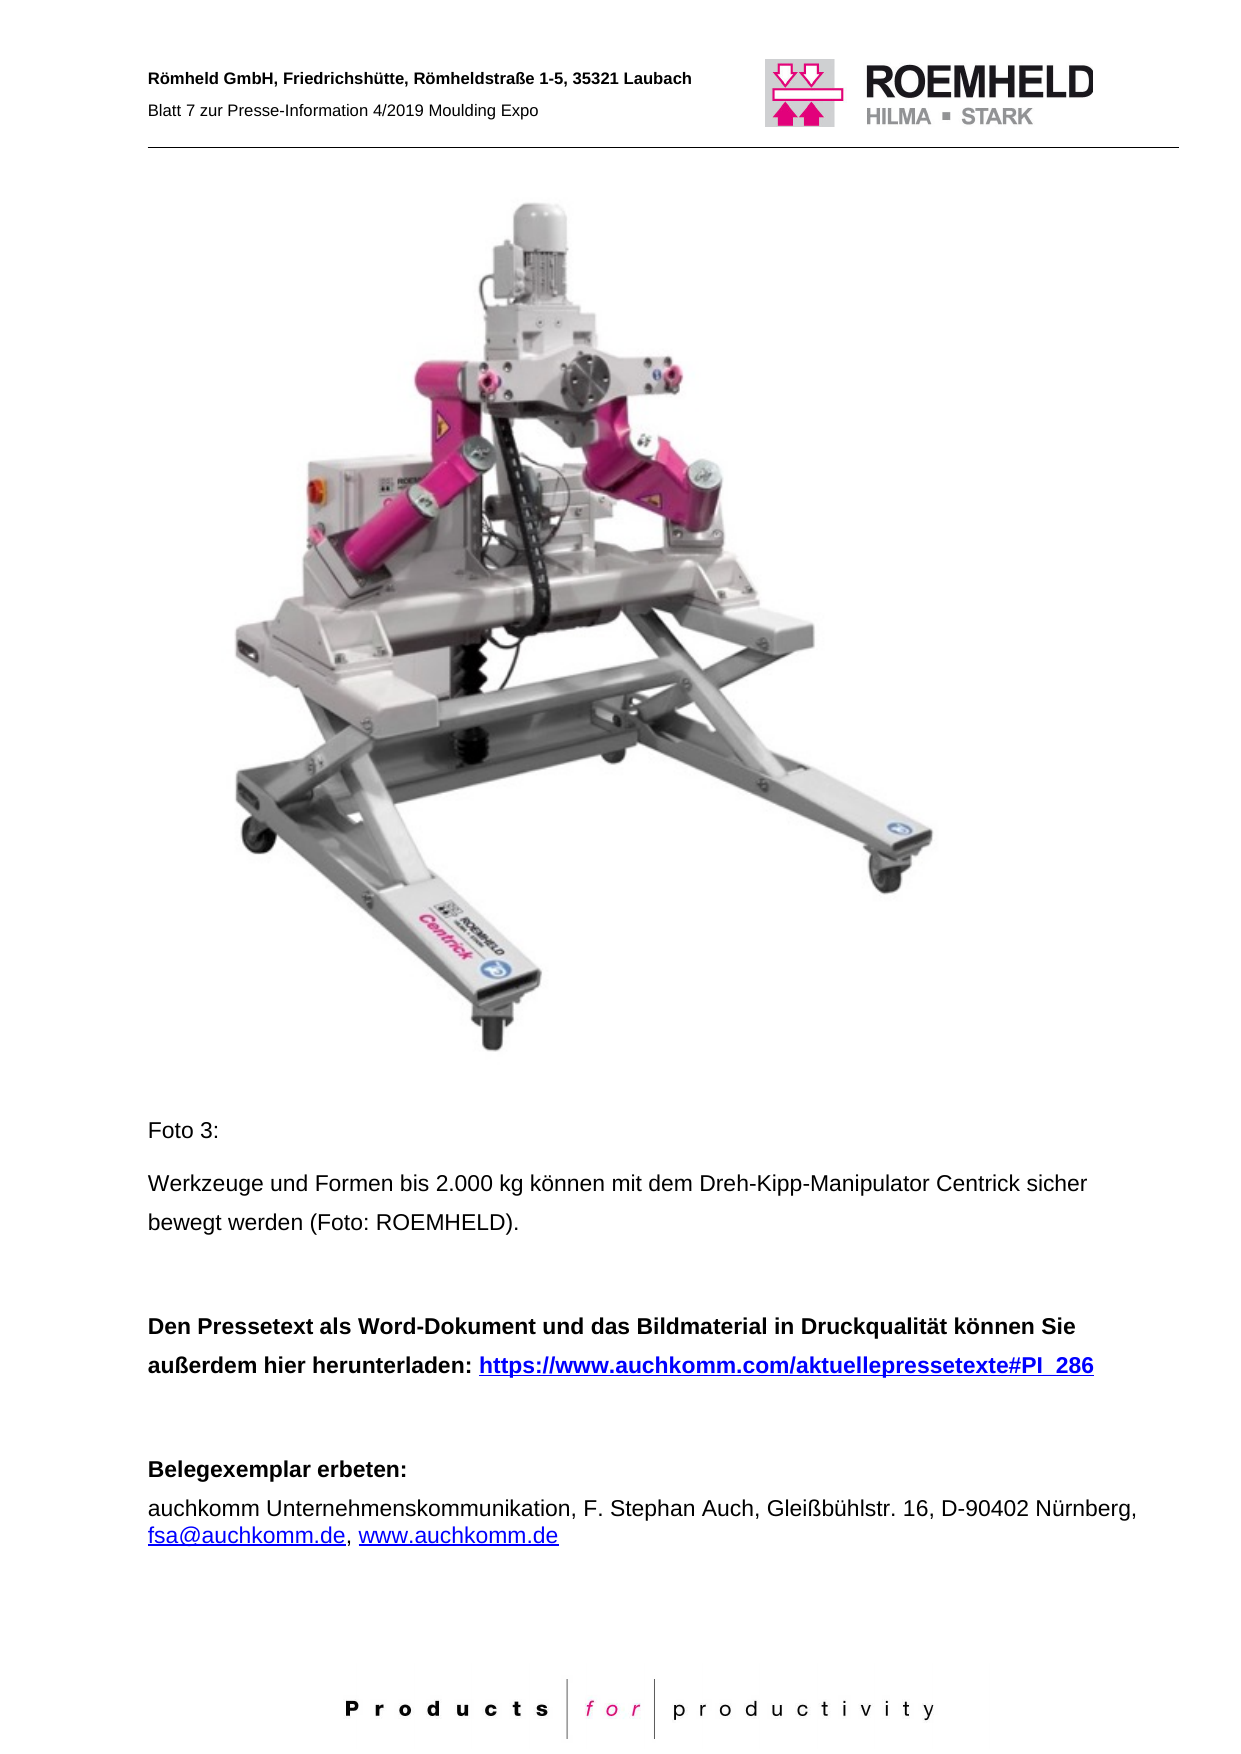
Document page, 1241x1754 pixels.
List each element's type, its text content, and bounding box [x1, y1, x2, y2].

text Belegexemplar erbeten: [148, 1456, 1162, 1483]
text Werkzeuge und Formen bis 2.000 kg können mit dem Dreh-Kipp-Manipulator Centrick sicher bewegt werden (Foto: ROEMHELD). [148, 1169, 1162, 1235]
text auchkomm Unternehmenskommunikation, F. Stephan Auch, Gleißbühlstr. 16, D-90402 Nürnberg, fsa@auchkomm.de, www.auchkomm.de [148, 1495, 1162, 1548]
picture [763, 59, 1093, 126]
text Foto 3: [148, 1117, 1162, 1144]
picture [147, 186, 981, 1091]
text Den Pressetext als Word-Dokument und das Bildmaterial in Druckqualität können Sie außerdem hier herunterladen: https://www.auchkomm.com/aktuellepressetexte#PI_286 [148, 1313, 1162, 1379]
picture [299, 1663, 990, 1749]
